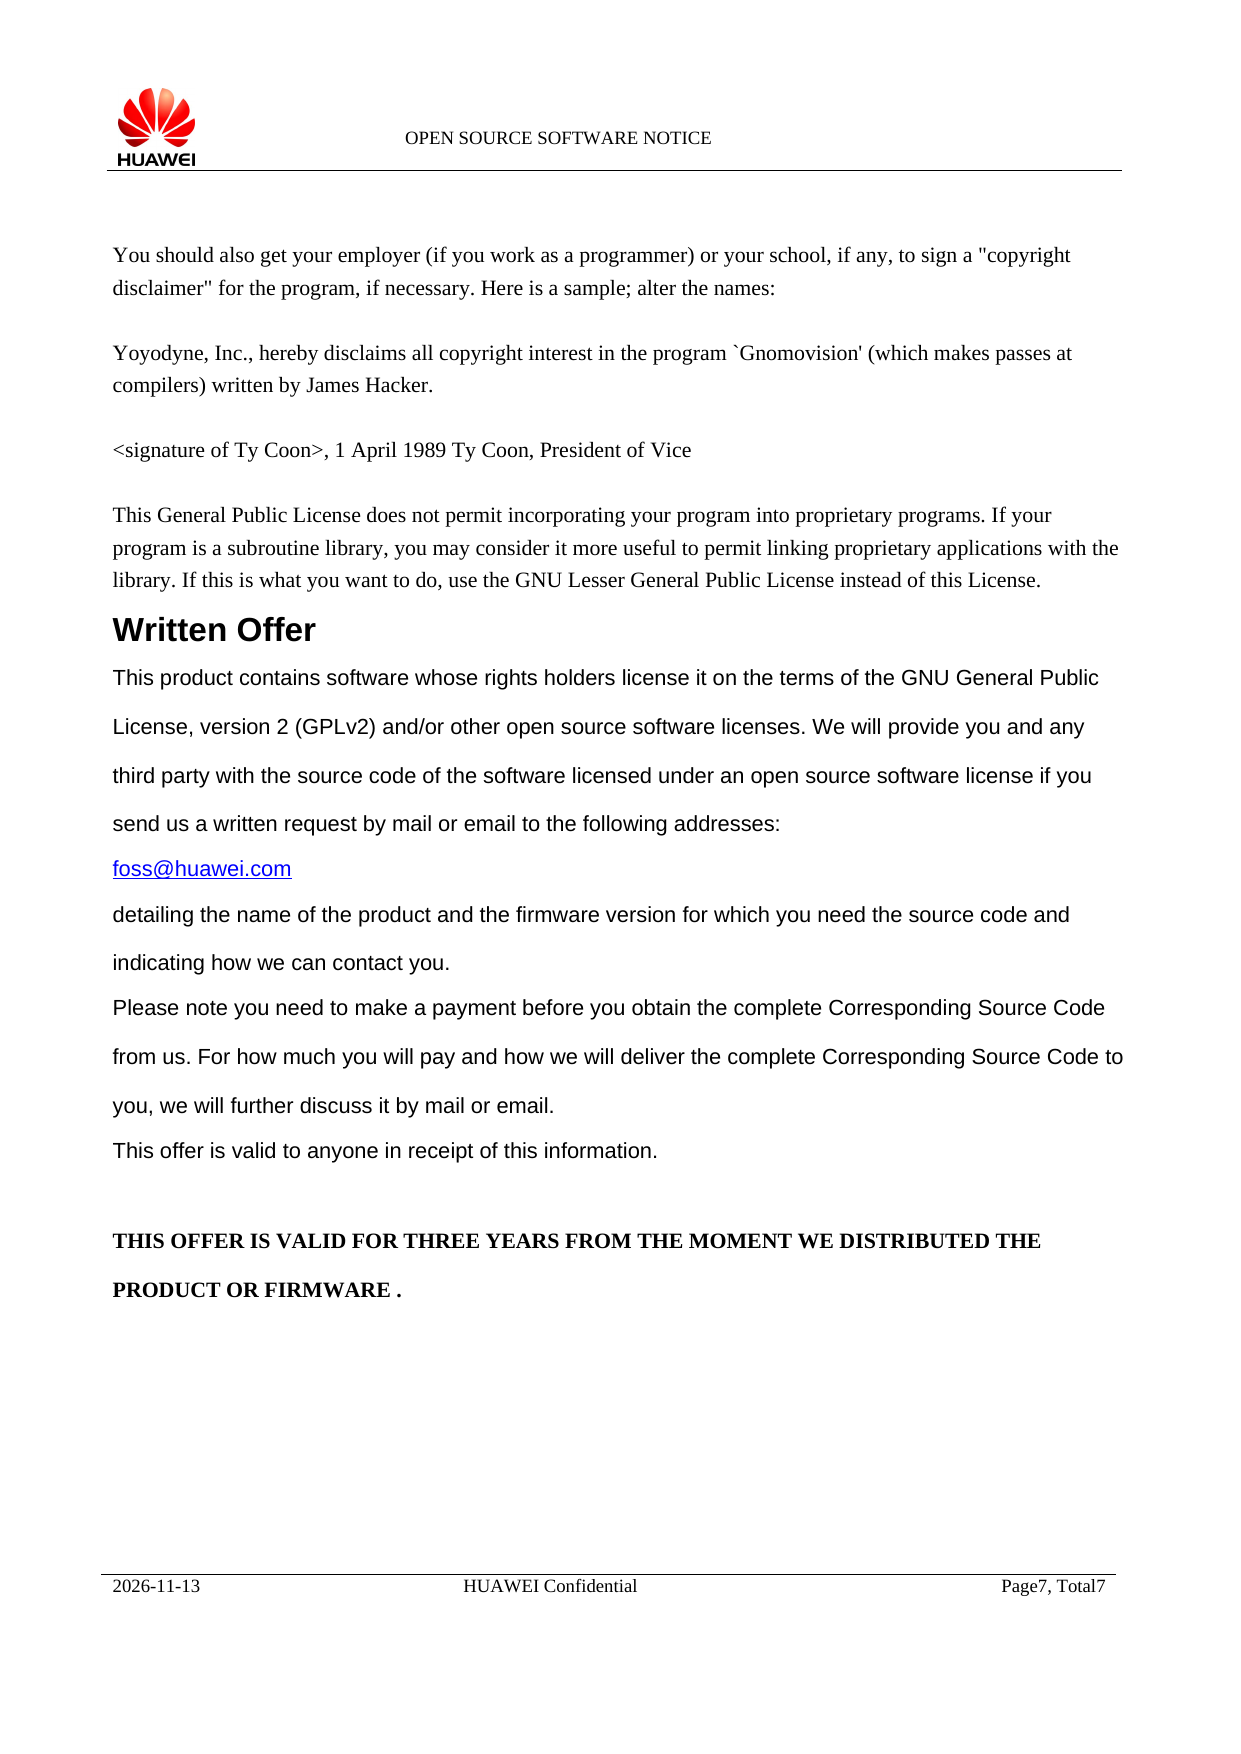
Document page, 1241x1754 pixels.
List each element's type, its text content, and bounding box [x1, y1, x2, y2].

text This offer is valid for three years from the moment we distributed the product or firmware . [112, 1224, 1128, 1306]
text detailing the name of the product and the firmware version for which you need the source code and indicating how we can contact you. [112, 898, 1128, 979]
text Written Offer [112, 596, 1128, 661]
text foss@huawei.com [112, 853, 1128, 885]
picture [118, 88, 195, 166]
text This offer is valid to anyone in receipt of this information. [112, 1134, 1128, 1167]
text This product contains software whose rights holders license it on the terms of the GNU General Public License, version 2 (GPLv2) and/or other open source software licenses. We will provide you and any third party with the source code of the software licensed under an open source software license if you send us a written request by mail or email to the following addresses: [112, 661, 1128, 840]
text Please note you need to make a payment before you obtain the complete Corresponding Source Code from us. For how much you will pay and how we will deliver the complete Corresponding Source Code to you, we will further discuss it by mail or email. [112, 992, 1128, 1122]
